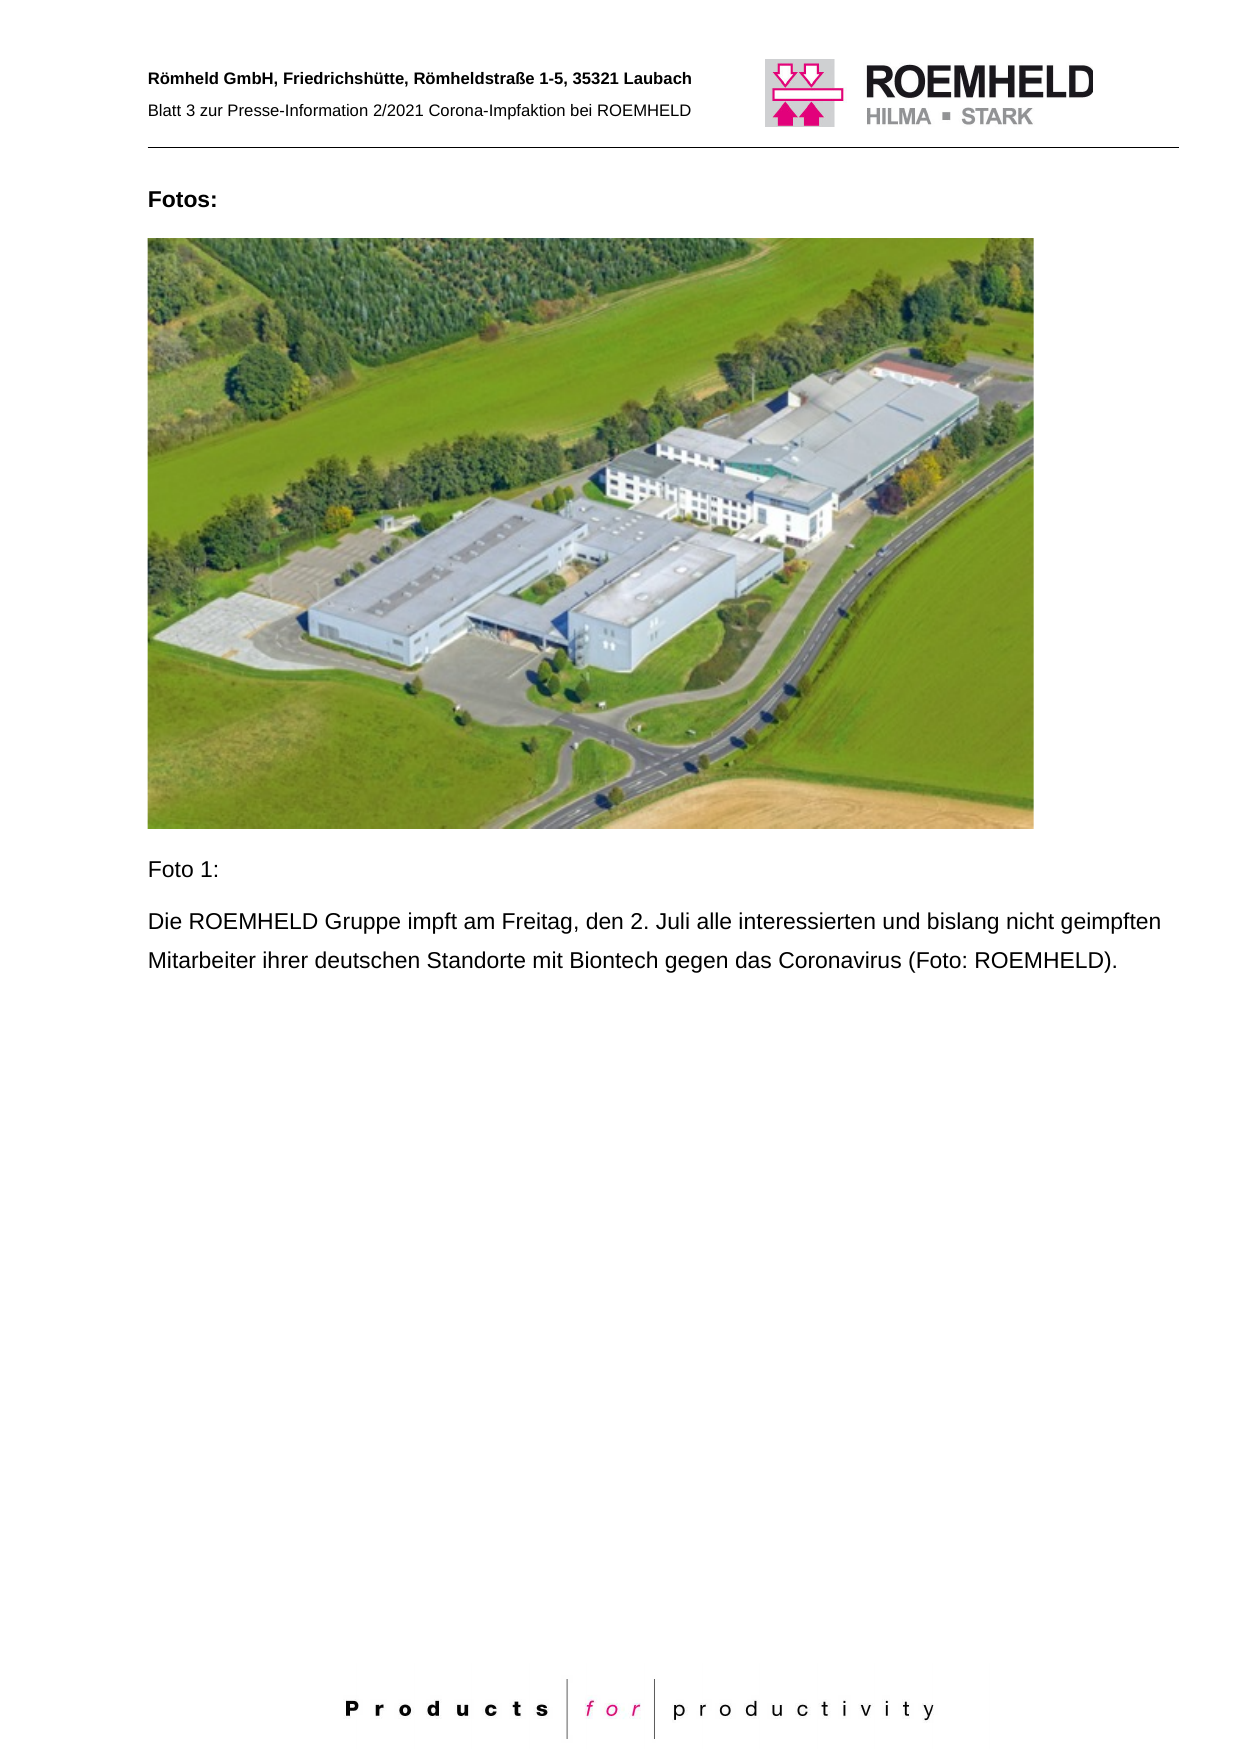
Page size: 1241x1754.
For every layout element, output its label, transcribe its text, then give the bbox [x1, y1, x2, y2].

text Foto 1: [148, 856, 1162, 882]
text Fotos: [148, 186, 892, 213]
text Die ROEMHELD Gruppe impft am Freitag, den 2. Juli alle interessierten und bislang nicht geimpften Mitarbeiter ihrer deutschen Standorte mit Biontech gegen das Coronavirus (Foto: ROEMHELD). [148, 908, 1162, 973]
picture [299, 1663, 990, 1749]
picture [147, 238, 1034, 829]
picture [763, 59, 1093, 126]
